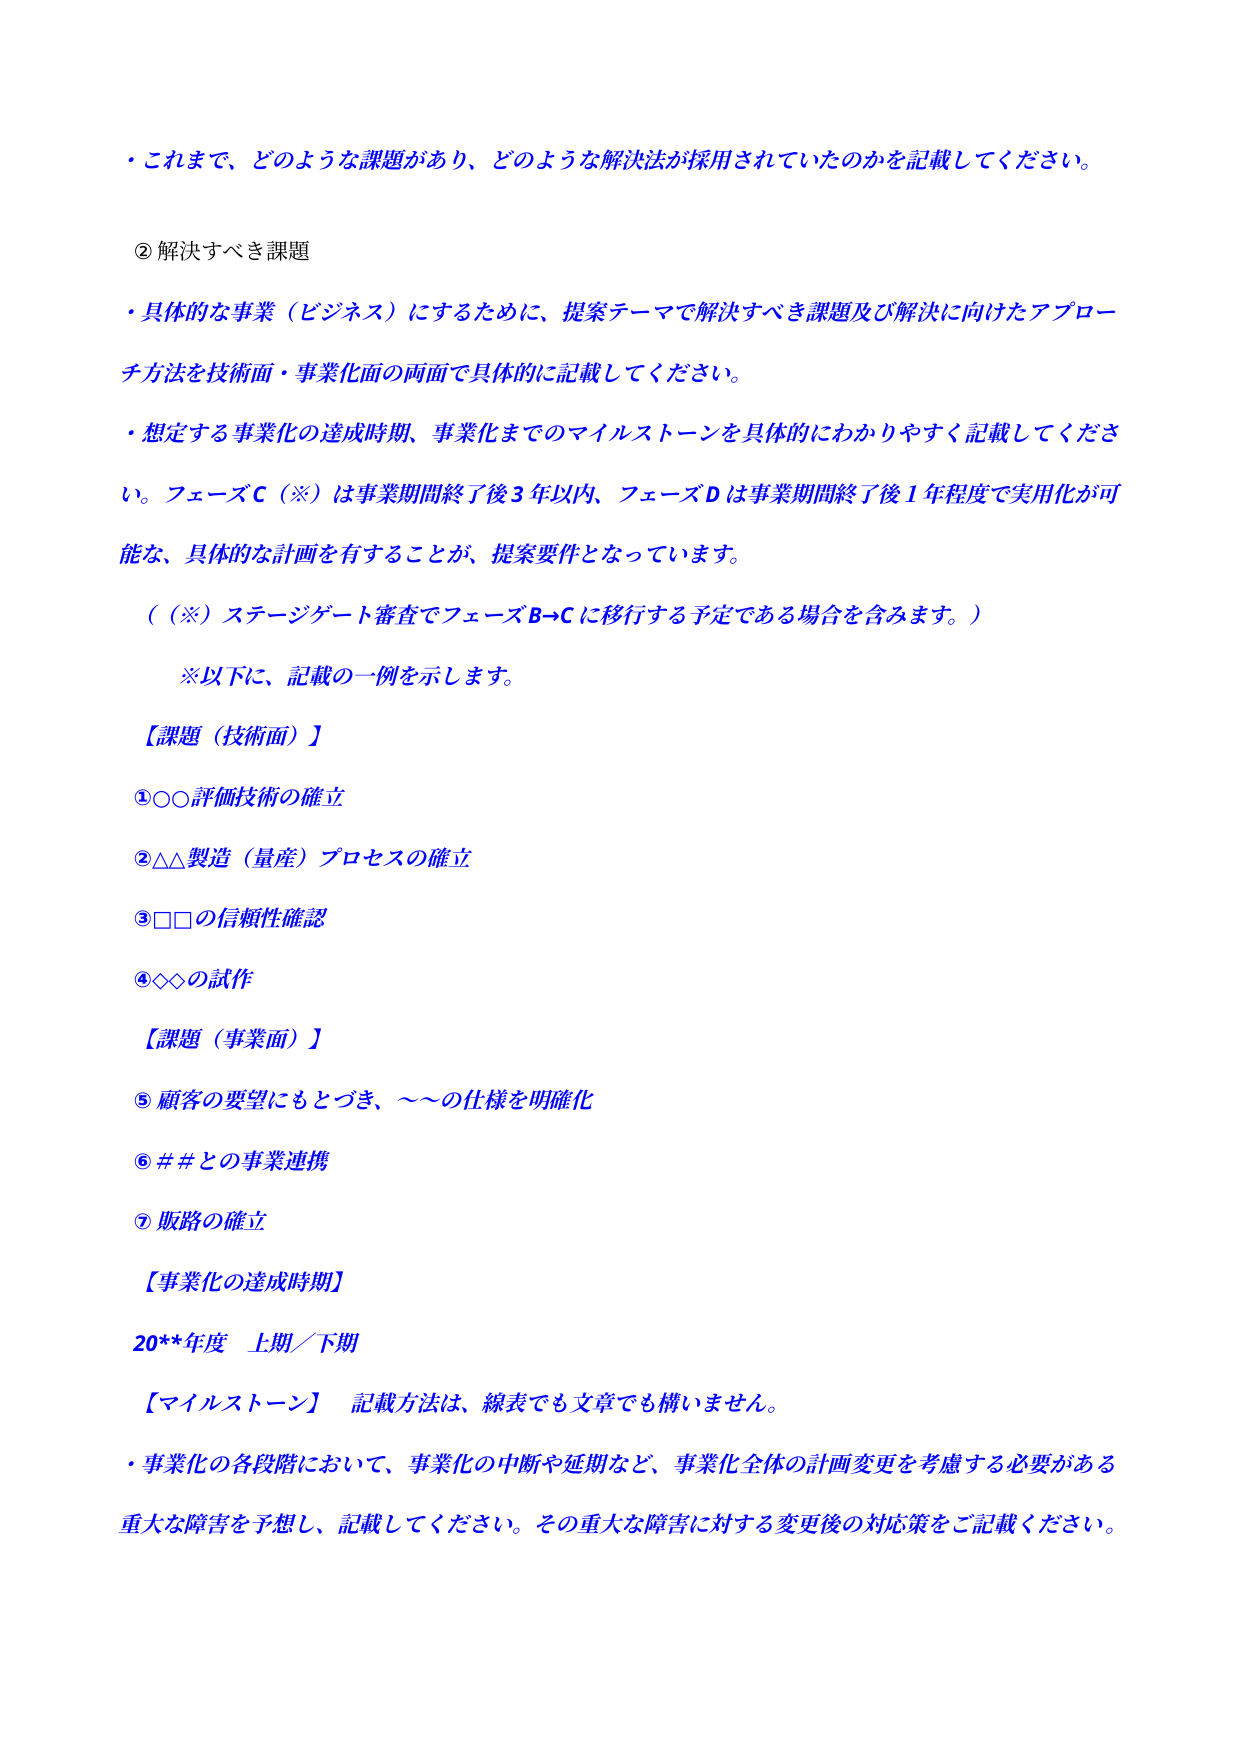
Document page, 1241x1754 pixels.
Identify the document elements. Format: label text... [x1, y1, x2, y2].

text （（※）ステージゲート審査でフェーズB→Cに移行する予定である場合を含みます。） [133, 584, 1122, 644]
text ・想定する事業化の達成時期、事業化までのマイルストーンを具体的にわかりやすく記載してください。フェーズC（※）は事業期間終了後3年以内、フェーズDは事業期間終了後１年程度で実用化が可能な、具体的な計画を有することが、提案要件となっています。 [118, 402, 1122, 584]
text ⑥＃＃との事業連携 [133, 1129, 1122, 1190]
text 【マイルストーン】 記載方法は、線表でも文章でも構いません。 [133, 1372, 1122, 1432]
text ※以下に、記載の一例を示します。 [133, 644, 1122, 705]
text 【課題（技術面）】 [133, 705, 1122, 766]
text 【課題（事業面）】 [133, 1008, 1122, 1069]
text ・これまで、どのような課題があり、どのような解決法が採用されていたのかを記載してください。 [118, 129, 1122, 190]
text ・具体的な事業（ビジネス）にするために、提案テーマで解決すべき課題及び解決に向けたアプローチ方法を技術面・事業化面の両面で具体的に記載してください。 [118, 281, 1122, 402]
text ④◇◇の試作 [133, 947, 1122, 1008]
text ・事業化の各段階において、事業化の中断や延期など、事業化全体の計画変更を考慮する必要がある重大な障害を予想し、記載してください。その重大な障害に対する変更後の対応策をご記載ください。 [118, 1432, 1122, 1554]
text ⑦販路の確立 [133, 1190, 1122, 1251]
text ③□□の信頼性確認 [133, 887, 1122, 947]
text ⑤顧客の要望にもとづき、～～の仕様を明確化 [133, 1069, 1122, 1129]
text 【事業化の達成時期】 [133, 1251, 1122, 1311]
text ①○○評価技術の確立 [133, 766, 1122, 826]
text ②解決すべき課題 [133, 220, 1122, 281]
text ②△△製造（量産）プロセスの確立 [133, 826, 1122, 887]
text 20**年度 上期／下期 [133, 1311, 1122, 1372]
